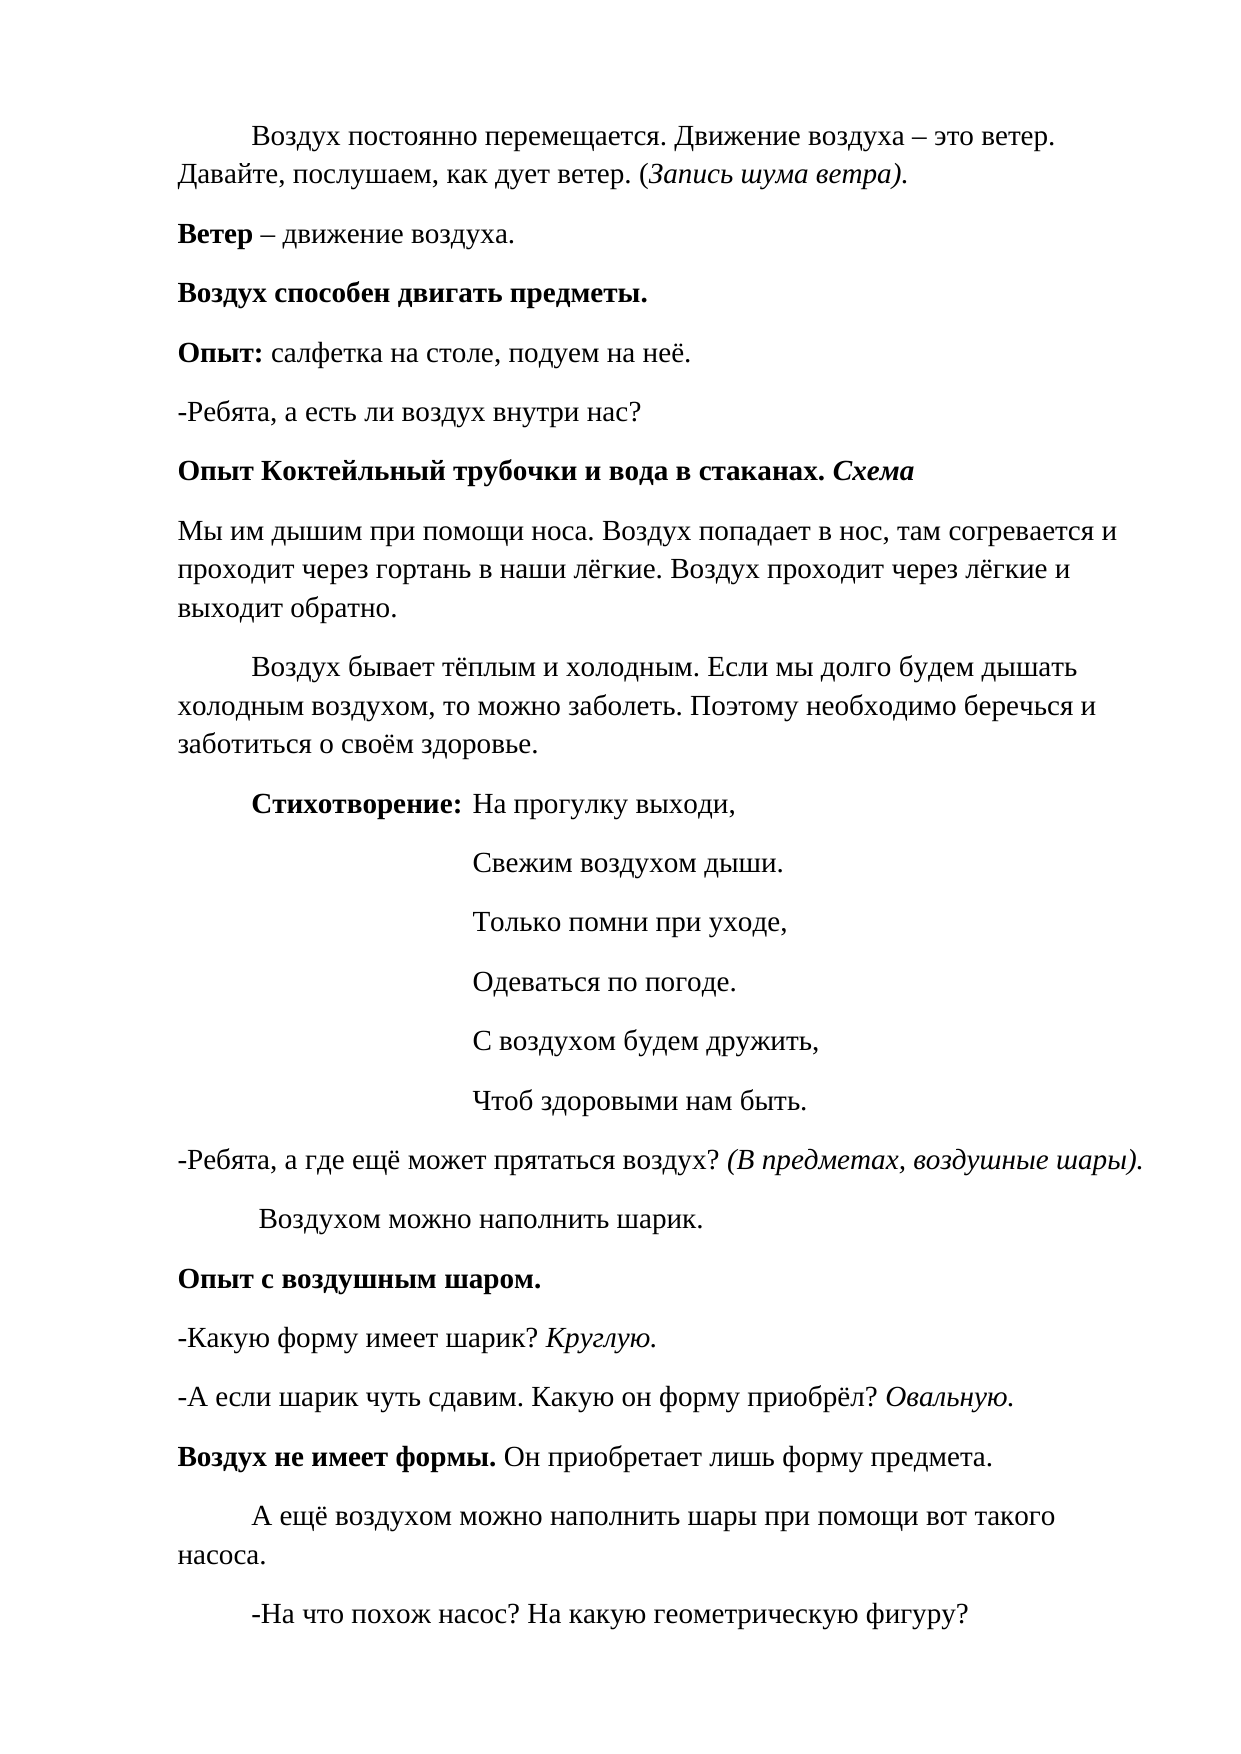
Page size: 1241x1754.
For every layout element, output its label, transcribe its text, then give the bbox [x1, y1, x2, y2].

text Опыт с воздушным шаром. [177, 1261, 1152, 1294]
text Воздух бывает тёплым и холодным. Если мы долго будем дышать холодным воздухом, то можно заболеть. Поэтому необходимо беречься и заботиться о своём здоровье. [177, 649, 1152, 760]
text Воздух не имеет формы. Он приобретает лишь форму предмета. [177, 1439, 1152, 1472]
text Ветер – движение воздуха. [177, 216, 1152, 249]
text Только помни при уходе, [177, 904, 1152, 938]
text Мы им дышим при помощи носа. Воздух попадает в нос, там согревается и проходит через гортань в наши лёгкие. Воздух проходит через лёгкие и выходит обратно. [177, 513, 1152, 623]
text Опыт: салфетка на столе, подуем на неё. [177, 335, 1152, 368]
text С воздухом будем дружить, [177, 1023, 1152, 1057]
text Опыт Коктейльный трубочки и вода в стаканах. Схема [177, 453, 1152, 487]
text Чтоб здоровыми нам быть. [177, 1083, 1152, 1116]
text -Ребята, а где ещё может прятаться воздух? (В предметах, воздушные шары). [177, 1142, 1152, 1176]
text Свежим воздухом дыши. [177, 845, 1152, 879]
text -На что похож насос? На какую геометрическую фигуру? [177, 1596, 1152, 1630]
text -А если шарик чуть сдавим. Какую он форму приобрёл? Овальную. [177, 1379, 1152, 1413]
text Воздух постоянно перемещается. Движение воздуха – это ветер. Давайте, послушаем, как дует ветер. (Запись шума ветра). [177, 118, 1152, 190]
text Одеваться по погоде. [177, 964, 1152, 997]
text А ещё воздухом можно наполнить шары при помощи вот такого насоса. [177, 1498, 1152, 1570]
text -Ребята, а есть ли воздух внутри нас? [177, 394, 1152, 428]
text Стихотворение: На прогулку выходи, [177, 786, 1152, 819]
text Воздухом можно наполнить шарик. [177, 1201, 1152, 1235]
text Воздух способен двигать предметы. [177, 275, 1152, 309]
text -Какую форму имеет шарик? Круглую. [177, 1320, 1152, 1354]
